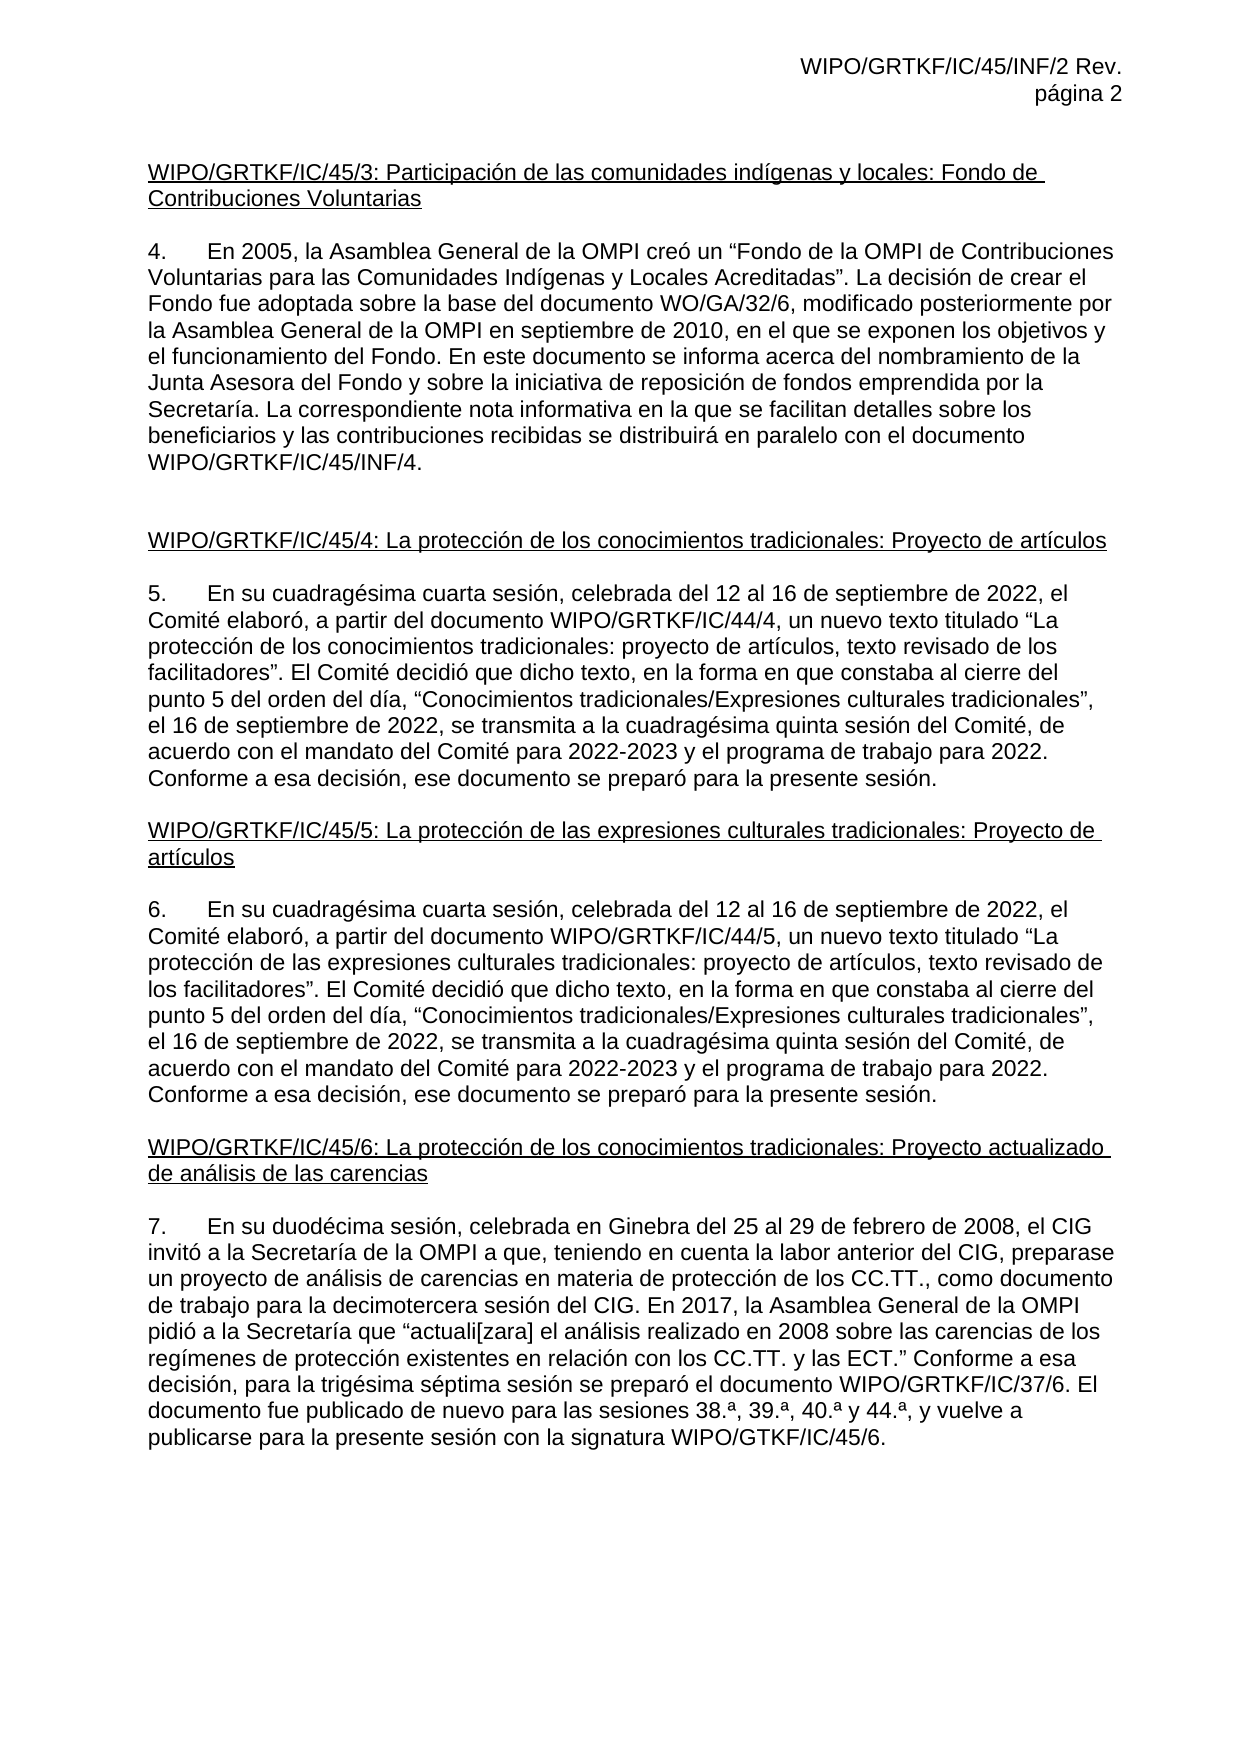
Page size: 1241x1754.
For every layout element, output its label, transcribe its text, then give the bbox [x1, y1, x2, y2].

list WIPO/GRTKF/IC/45/4: La protección de los conocimientos tradicionales: Proyecto de artículos [148, 527, 1122, 554]
list En su cuadragésima cuarta sesión, celebrada del 12 al 16 de septiembre de 2022, el Comité elaboró, a partir del documento WIPO/GRTKF/IC/44/5, un nuevo texto titulado “La protección de las expresiones culturales tradicionales: proyecto de artículos, texto revisado de los facilitadores”. El Comité decidió que dicho texto, en la forma en que constaba al cierre del punto 5 del orden del día, “Conocimientos tradicionales/Expresiones culturales tradicionales”, el 16 de septiembre de 2022, se transmita a la cuadragésima quinta sesión del Comité, de acuerdo con el mandato del Comité para 2022-2023 y el programa de trabajo para 2022. Conforme a esa decisión, ese documento se preparó para la presente sesión. [148, 896, 1122, 1107]
text WIPO/GRTKF/IC/45/3: Participación de las comunidades indígenas y locales: Fondo de Contribuciones Voluntarias [148, 158, 1122, 211]
list En su cuadragésima cuarta sesión, celebrada del 12 al 16 de septiembre de 2022, el Comité elaboró, a partir del documento WIPO/GRTKF/IC/44/4, un nuevo texto titulado “La protección de los conocimientos tradicionales: proyecto de artículos, texto revisado de los facilitadores”. El Comité decidió que dicho texto, en la forma en que constaba al cierre del punto 5 del orden del día, “Conocimientos tradicionales/Expresiones culturales tradicionales”, el 16 de septiembre de 2022, se transmita a la cuadragésima quinta sesión del Comité, de acuerdo con el mandato del Comité para 2022-2023 y el programa de trabajo para 2022. Conforme a esa decisión, ese documento se preparó para la presente sesión. [148, 580, 1122, 791]
list En su duodécima sesión, celebrada en Ginebra del 25 al 29 de febrero de 2008, el CIG invitó a la Secretaría de la OMPI a que, teniendo en cuenta la labor anterior del CIG, preparase un proyecto de análisis de carencias en materia de protección de los CC.TT., como documento de trabajo para la decimotercera sesión del CIG. En 2017, la Asamblea General de la OMPI pidió a la Secretaría que “actuali[zara] el análisis realizado en 2008 sobre las carencias de los regímenes de protección existentes en relación con los CC.TT. y las ECT.” Conforme a esa decisión, para la trigésima séptima sesión se preparó el documento WIPO/GRTKF/IC/37/6. El documento fue publicado de nuevo para las sesiones 38.ª, 39.ª, 40.ª y 44.ª, y vuelve a publicarse para la presente sesión con la signatura WIPO/GTKF/IC/45/6. [148, 1213, 1122, 1450]
list WIPO/GRTKF/IC/45/5: La protección de las expresiones culturales tradicionales: Proyecto de artículos [148, 817, 1122, 870]
list En 2005, la Asamblea General de la OMPI creó un “Fondo de la OMPI de Contribuciones Voluntarias para las Comunidades Indígenas y Locales Acreditadas”. La decisión de crear el Fondo fue adoptada sobre la base del documento WO/GA/32/6, modificado posteriormente por la Asamblea General de la OMPI en septiembre de 2010, en el que se exponen los objetivos y el funcionamiento del Fondo. En este documento se informa acerca del nombramiento de la Junta Asesora del Fondo y sobre la iniciativa de reposición de fondos emprendida por la Secretaría. La correspondiente nota informativa en la que se facilitan detalles sobre los beneficiarios y las contribuciones recibidas se distribuirá en paralelo con el documento WIPO/GRTKF/IC/45/INF/4. [148, 238, 1122, 475]
list WIPO/GRTKF/IC/45/6: La protección de los conocimientos tradicionales: Proyecto actualizado de análisis de las carencias [148, 1134, 1122, 1186]
